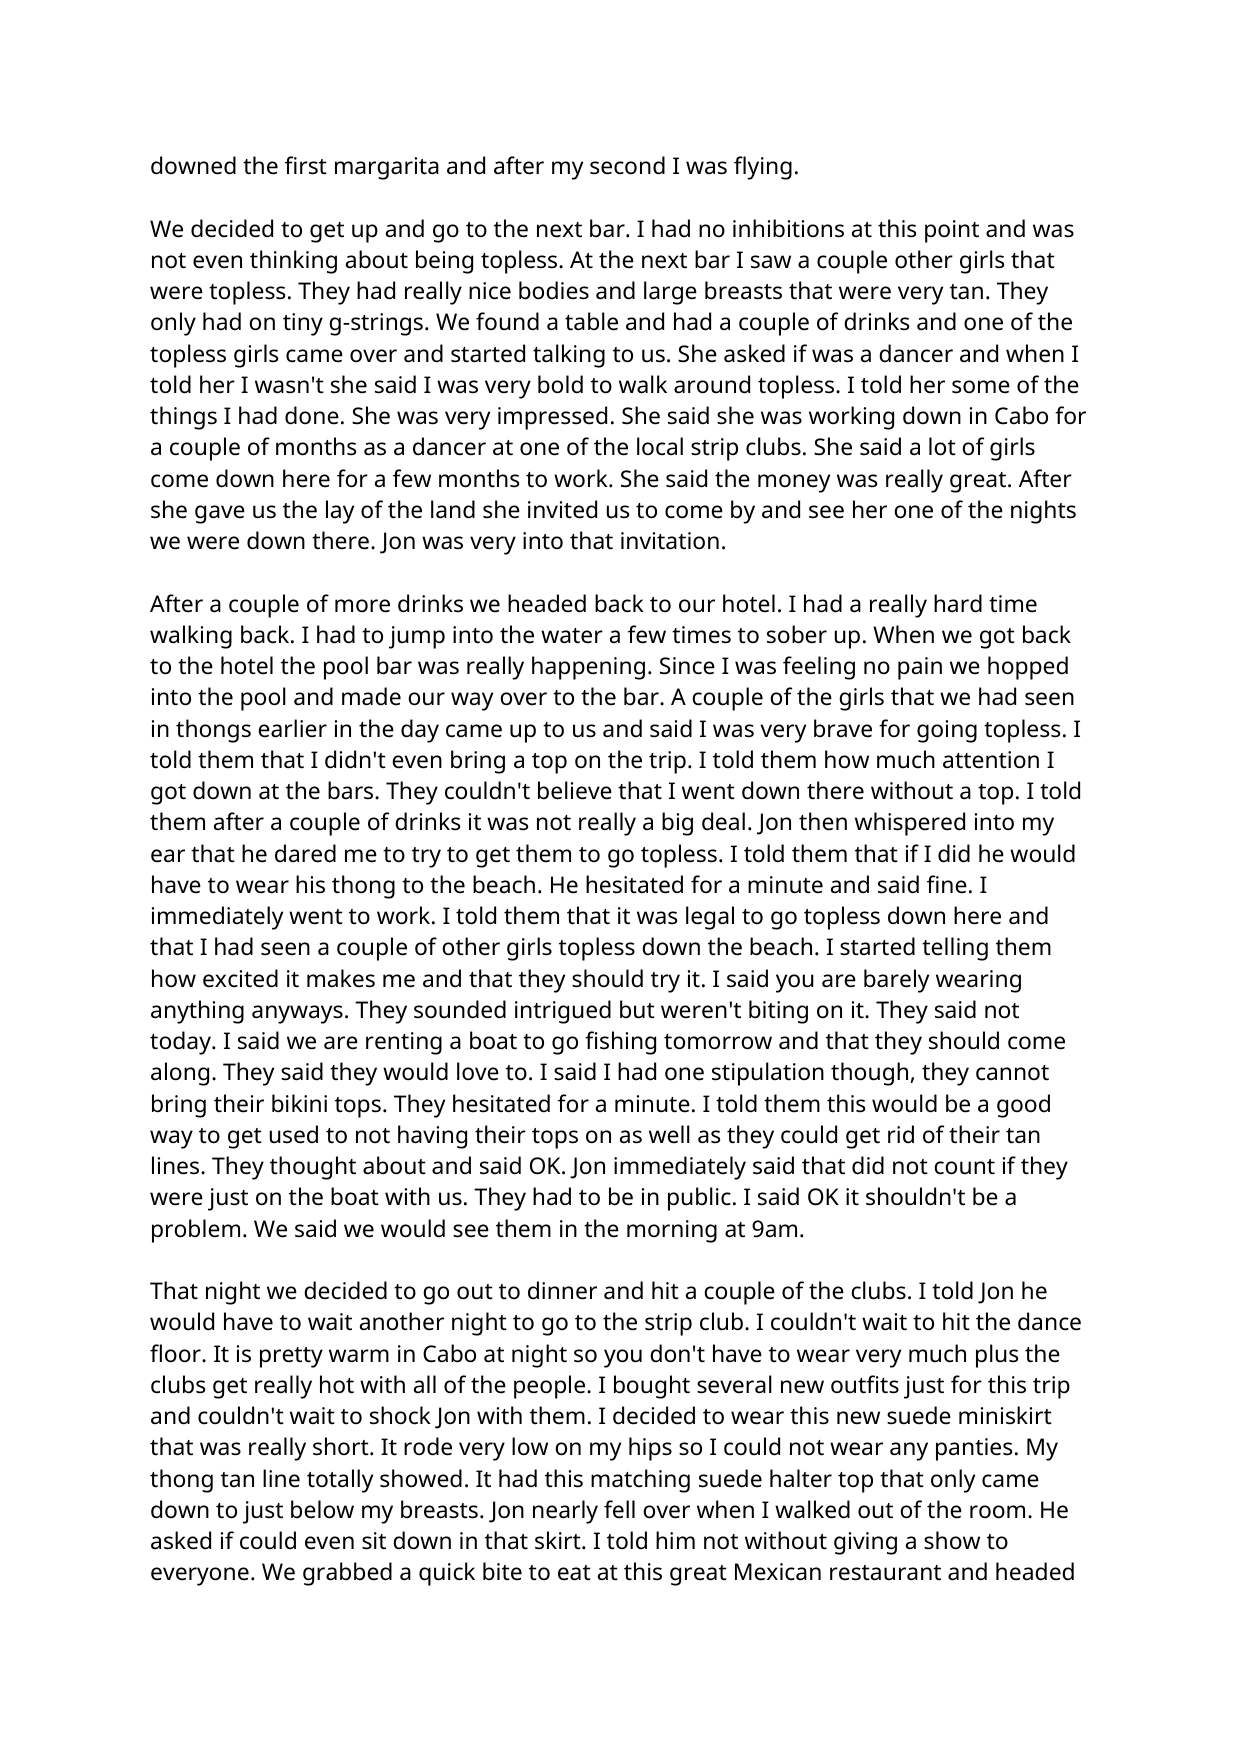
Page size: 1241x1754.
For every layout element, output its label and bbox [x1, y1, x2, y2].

text [150, 150, 1090, 1587]
